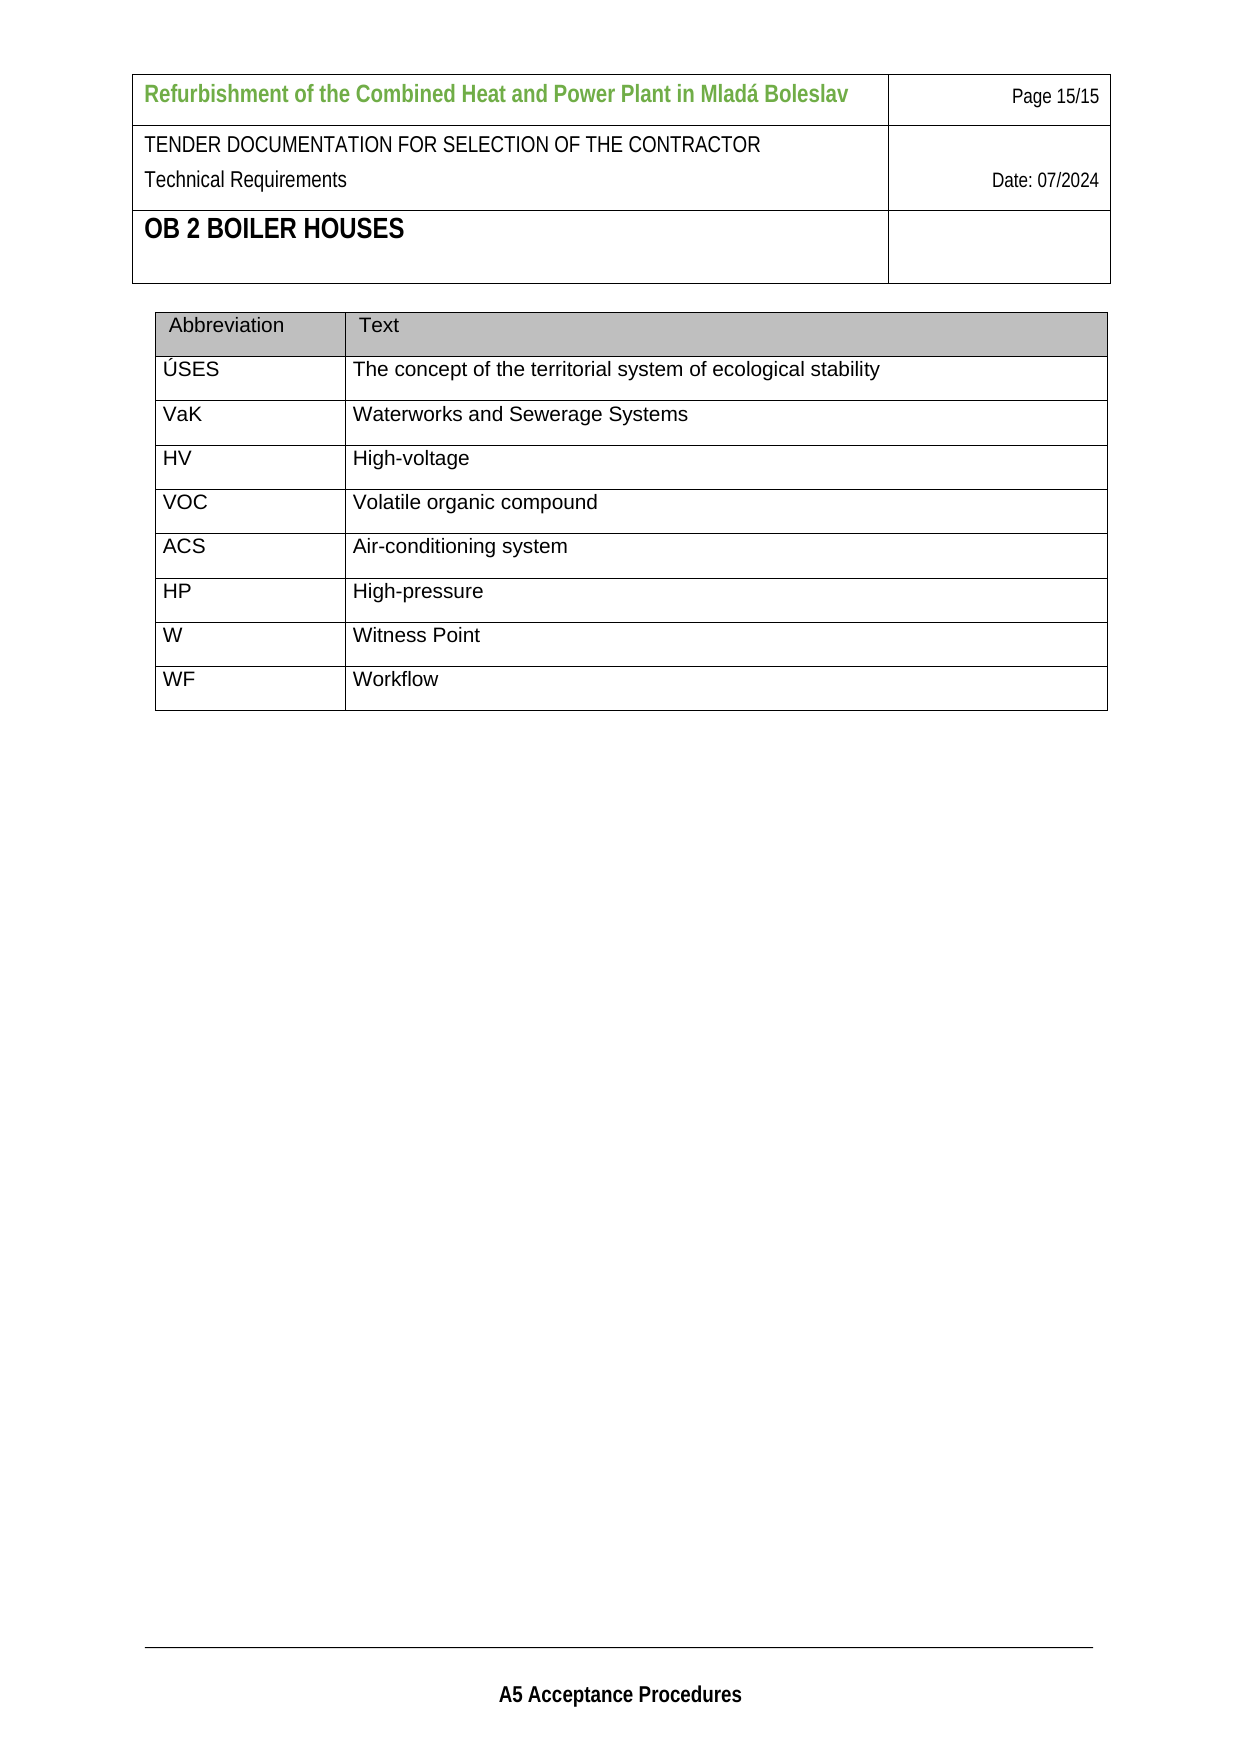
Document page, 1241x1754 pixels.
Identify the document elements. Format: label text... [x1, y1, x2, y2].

table_cell Witness Point [346, 623, 1107, 666]
table_cell HP [156, 579, 345, 622]
table_cell VOC [156, 490, 345, 533]
table_header Text [346, 313, 1107, 356]
table_cell Workflow [346, 667, 1107, 710]
table_cell HV [156, 446, 345, 489]
table_header Abbreviation [156, 313, 345, 356]
table_cell High-pressure [346, 579, 1107, 622]
table_cell VaK [156, 401, 345, 445]
table_cell Air-conditioning system [346, 534, 1107, 577]
table_cell ACS [156, 534, 345, 577]
table_cell W [156, 623, 345, 666]
table_cell The concept of the territorial system of ecological stability [346, 357, 1107, 400]
table_cell Waterworks and Sewerage Systems [346, 401, 1107, 445]
table_cell WF [156, 667, 345, 710]
table_cell High-voltage [346, 446, 1107, 489]
table_cell ÚSES [156, 357, 345, 400]
table_cell Volatile organic compound [346, 490, 1107, 533]
